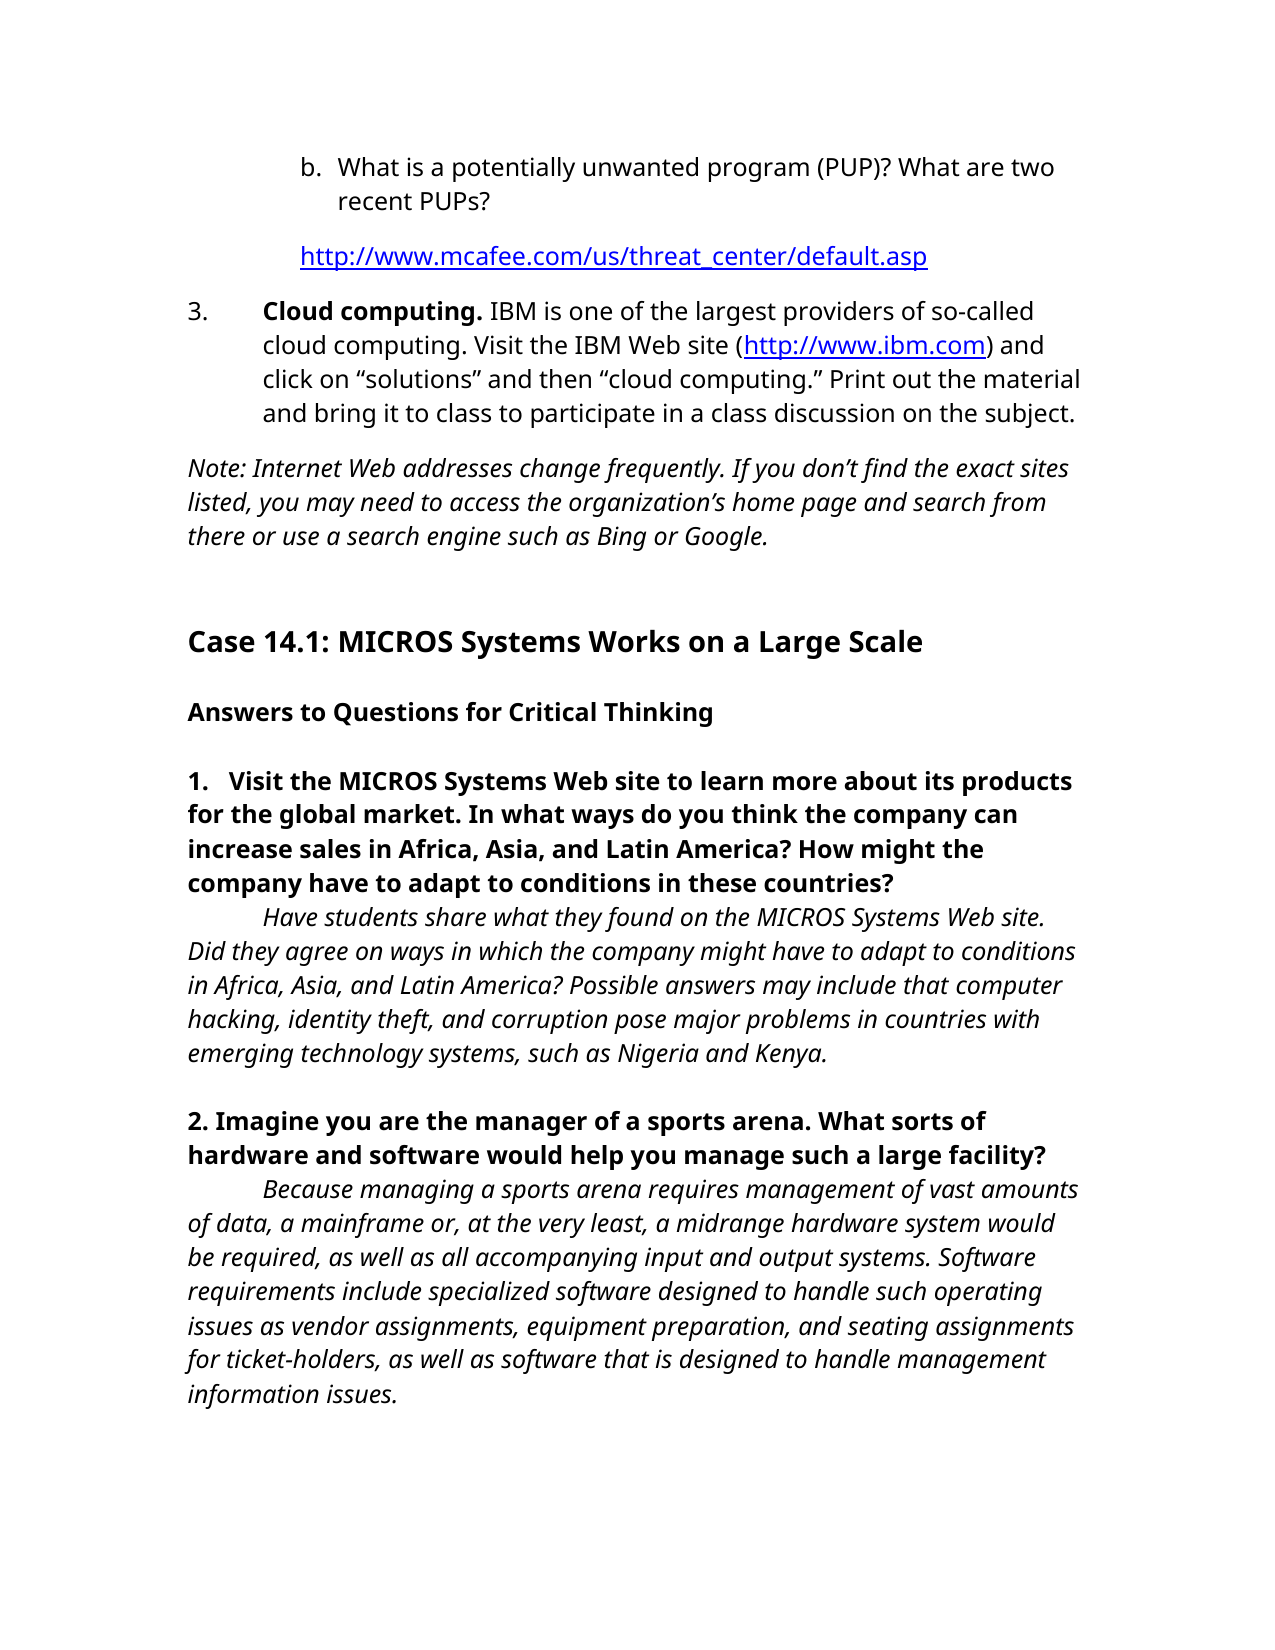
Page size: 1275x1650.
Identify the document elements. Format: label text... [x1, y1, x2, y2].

text Answers to Questions for Critical Thinking [187, 695, 1087, 729]
text 1. Visit the MICROS Systems Web site to learn more about its products for the global market. In what ways do you think the company can increase sales in Africa, Asia, and Latin America? How might the company have to adapt to conditions in these countries? [187, 763, 1087, 899]
text Have students share what they found on the MICROS Systems Web site. Did they agree on ways in which the company might have to adapt to conditions in Africa, Asia, and Latin America? Possible answers may include that computer hacking, identity theft, and corruption pose major problems in countries with emerging technology systems, such as Nigeria and Kenya. [187, 899, 1087, 1070]
list What is a potentially unwanted program (PUP)? What are two recent PUPs? [300, 150, 1087, 218]
list Cloud computing. IBM is one of the largest providers of so-called cloud computing. Visit the IBM Web site (http://www.ibm.com) and click on “solutions” and then “cloud computing.” Print out the material and bring it to class to participate in a class discussion on the subject. [187, 294, 1087, 430]
text 2. Imagine you are the manager of a sports arena. What sorts of hardware and software would help you manage such a large facility? [187, 1104, 1087, 1172]
text Because managing a sports arena requires management of vast amounts of data, a mainframe or, at the very least, a midrange hardware system would be required, as well as all accompanying input and output systems. Software requirements include specialized software designed to handle such operating issues as vendor assignments, equipment preparation, and seating assignments for ticket-holders, as well as software that is designed to handle management information issues. [187, 1172, 1087, 1410]
text Note: Internet Web addresses change frequently. If you don’t find the exact sites listed, you may need to access the organization’s home page and search from there or use a search engine such as Bing or Google. [187, 451, 1087, 553]
text Case 14.1: MICROS Systems Works on a Large Scale [187, 621, 1087, 661]
list http://www.mcafee.com/us/threat_center/default.asp [300, 239, 1087, 273]
